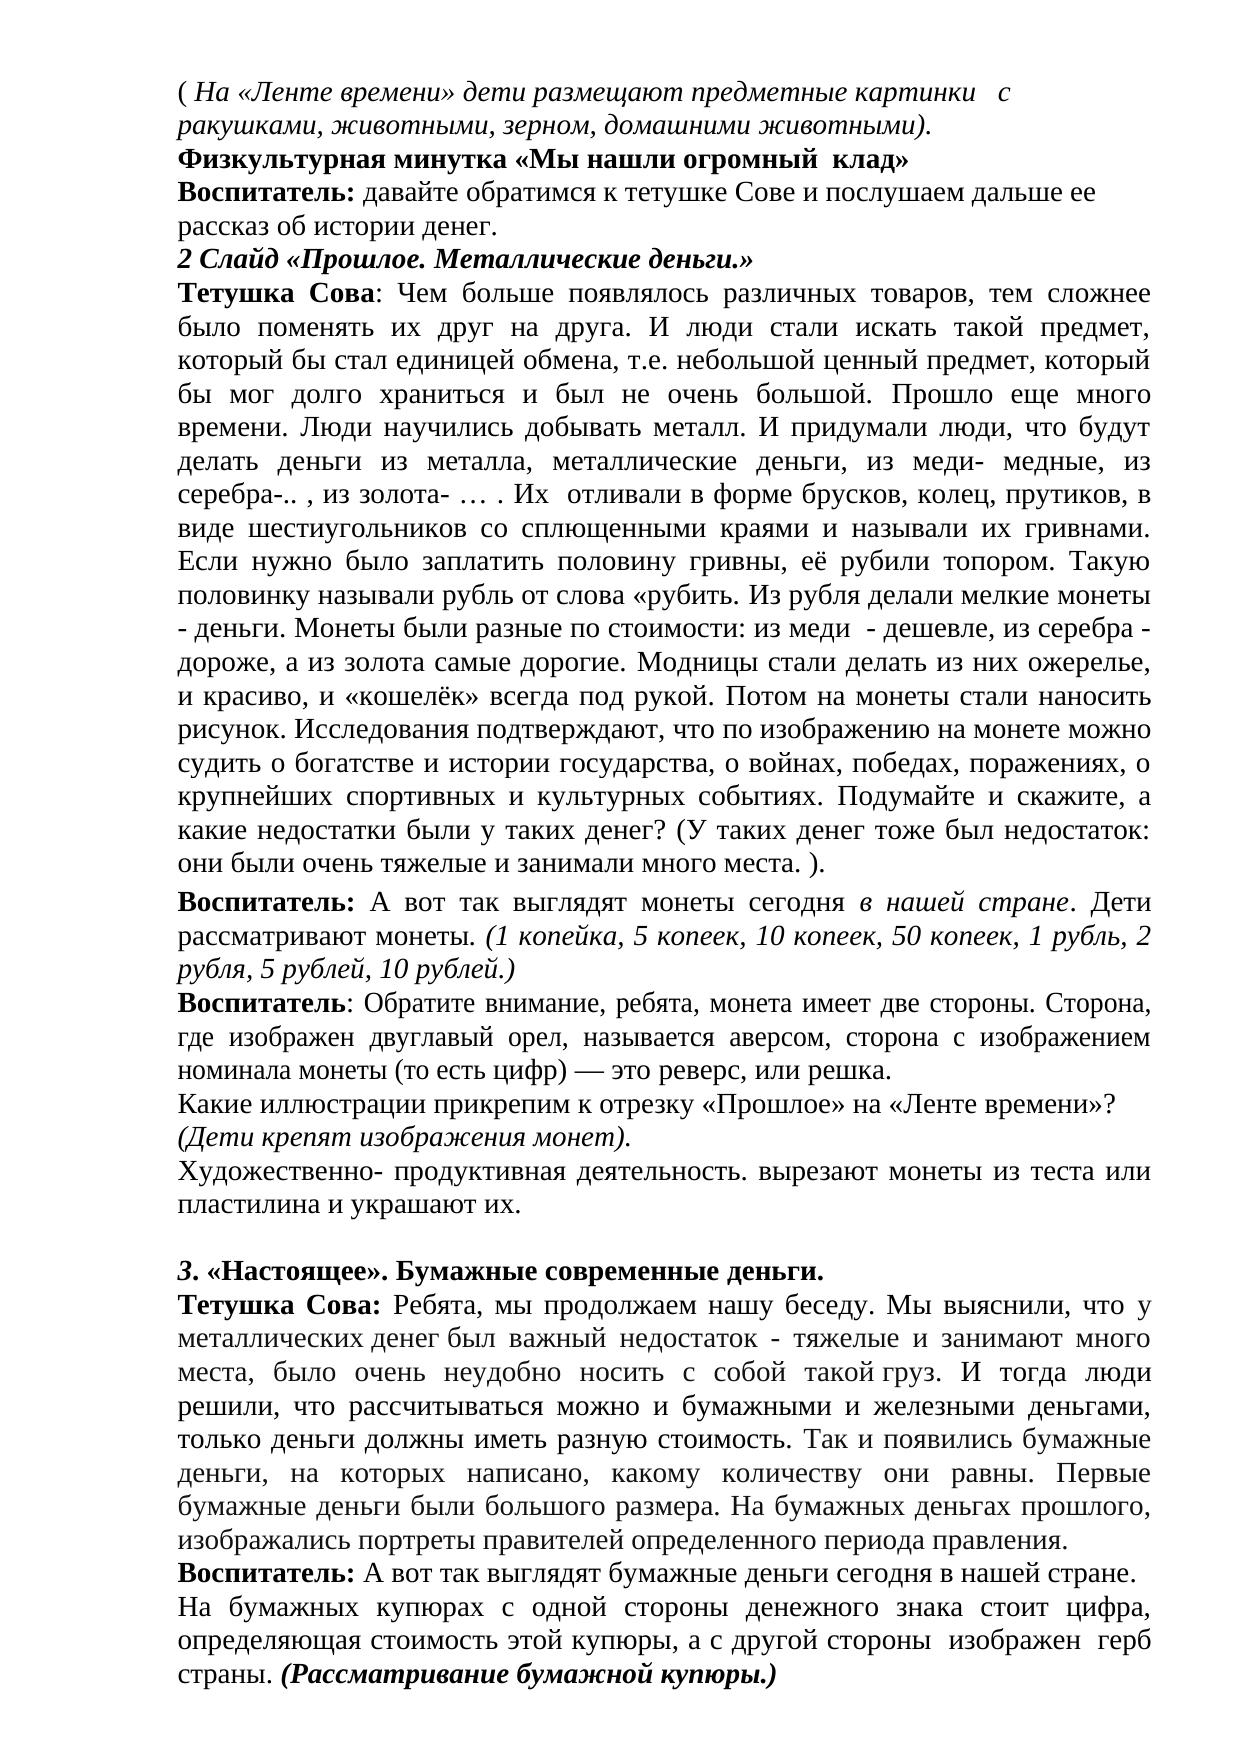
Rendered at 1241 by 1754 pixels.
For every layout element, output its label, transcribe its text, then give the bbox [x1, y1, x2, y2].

text (Дети крепят изображения монет). [177, 1119, 1152, 1153]
text Физкультурная минутка «Мы нашли огромный клад» [177, 141, 1152, 174]
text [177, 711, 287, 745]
text Воспитатель: А вот так выглядят бумажные деньги сегодня в нашей стране. [177, 1555, 1152, 1589]
text Какие иллюстрации прикрепим к отрезку «Прошлое» на «Ленте времени»? [177, 1086, 1152, 1119]
text ( На «Ленте времени» дети размещают предметные картинки с ракушками, животными, зерном, домашними животными). [177, 74, 1152, 141]
text Тетушка Сова: Ребята, мы продолжаем нашу беседу. Мы выяснили, что у металлических денег был важный недостаток - тяжелые и занимают много места, было очень неудобно носить с собой такой груз. И тогда люди решили, что рассчитываться можно и бумажными и железными деньгами, только деньги должны иметь разную стоимость. Так и появились бумажные деньги, на которых написано, какому количеству они равны. Первые бумажные деньги были большого размера. На бумажных деньгах прошлого, изображались портреты правителей определенного периода правления. [177, 1287, 1152, 1555]
text 3. «Настоящее». Бумажные современные деньги. [177, 1253, 1152, 1287]
text Воспитатель: Обратите внимание, ребята, монета имеет две стороны. Сторона, где изображен двуглавый орел, называется аверсом, сторона с изображением номинала монеты (то есть цифр) — это реверс, или решка. [177, 985, 1152, 1086]
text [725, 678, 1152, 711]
text 2 Слайд «Прошлое. Металлические деньги.» [177, 242, 1152, 275]
text Воспитатель: давайте обратимся к тетушке Сове и послушаем дальше ее рассказ об истории денег. [177, 174, 1152, 242]
text Тетушка Сова: Чем больше появлялось различных товаров, тем сложнее было поменять их друг на друга. И люди стали искать такой предмет, который бы стал единицей обмена, т.е. небольшой ценный предмет, который бы мог долго храниться и был не очень большой. Прошло еще много времени. Люди научились добывать металл. И придумали люди, что будут делать деньги из металла, металлические деньги, из меди- медные, из серебра-.. , из золота- … . Их отливали в форме брусков, колец, прутиков, в виде шестиугольников со сплющенными краями и называли их гривнами. Если нужно было заплатить половину гривны, её рубили топором. Такую половинку называли рубль от слова «рубить. Из рубля делали мелкие монеты - деньги. Монеты были разные по стоимости: из меди - дешевле, из серебра - дороже, а из золота самые дорогие. Модницы стали делать из них ожерелье, и красиво, и «кошелёк» всегда под рукой. Потом на монеты стали наносить рисунок. Исследования подтверждают, что по изображению на монете можно судить о богатстве и истории государства, о войнах, победах, поражениях, о крупнейших спортивных и культурных событиях. Подумайте и скажите, а какие недостатки были у таких денег? (У таких денег тоже был недостаток: они были очень тяжелые и занимали много места. ). [177, 778, 1152, 879]
text На бумажных купюрах с одной стороны денежного знака стоит цифра, определяющая стоимость этой купюры, а с другой стороны изображен герб страны. (Рассматривание бумажной купюры.) [177, 1589, 1152, 1689]
text Художественно- продуктивная деятельность. вырезают монеты из теста или пластилина и украшают их. [177, 1153, 1152, 1220]
text Тетушка Сова: Чем больше появлялось различных товаров, тем сложнее было поменять их друг на друга. И люди стали искать такой предмет, который бы стал единицей обмена, т.е. небольшой ценный предмет, который бы мог долго храниться и был не очень большой. Прошло еще много времени. Люди научились добывать металл. И придумали люди, что будут делать деньги из металла, металлические деньги, из меди- медные, из серебра-.. , из золота- … . Их отливали в форме брусков, колец, прутиков, в виде шестиугольников со сплющенными краями и называли их гривнами. Если нужно было заплатить половину гривны, её рубили топором. Такую половинку называли рубль от слова «рубить. Из рубля делали мелкие монеты - деньги. Монеты были разные по стоимости: из меди - дешевле, из серебра - дороже, а из золота самые дорогие. Модницы стали делать из них ожерелье, и красиво, и «кошелёк» всегда под рукой. Потом на монеты стали наносить рисунок. Исследования подтверждают, что по изображению на монете можно судить о богатстве и истории государства, о войнах, победах, поражениях, о крупнейших спортивных и культурных событиях. Подумайте и скажите, а какие недостатки были у таких денег? (У таких денег тоже был недостаток: они были очень тяжелые и занимали много места. ). [177, 275, 1152, 678]
text Воспитатель: А вот так выглядят монеты сегодня в нашей стране. Дети рассматривают монеты. (1 копейка, 5 копеек, 10 копеек, 50 копеек, 1 рубль, 2 рубля, 5 рублей, 10 рублей.) [177, 884, 1152, 985]
